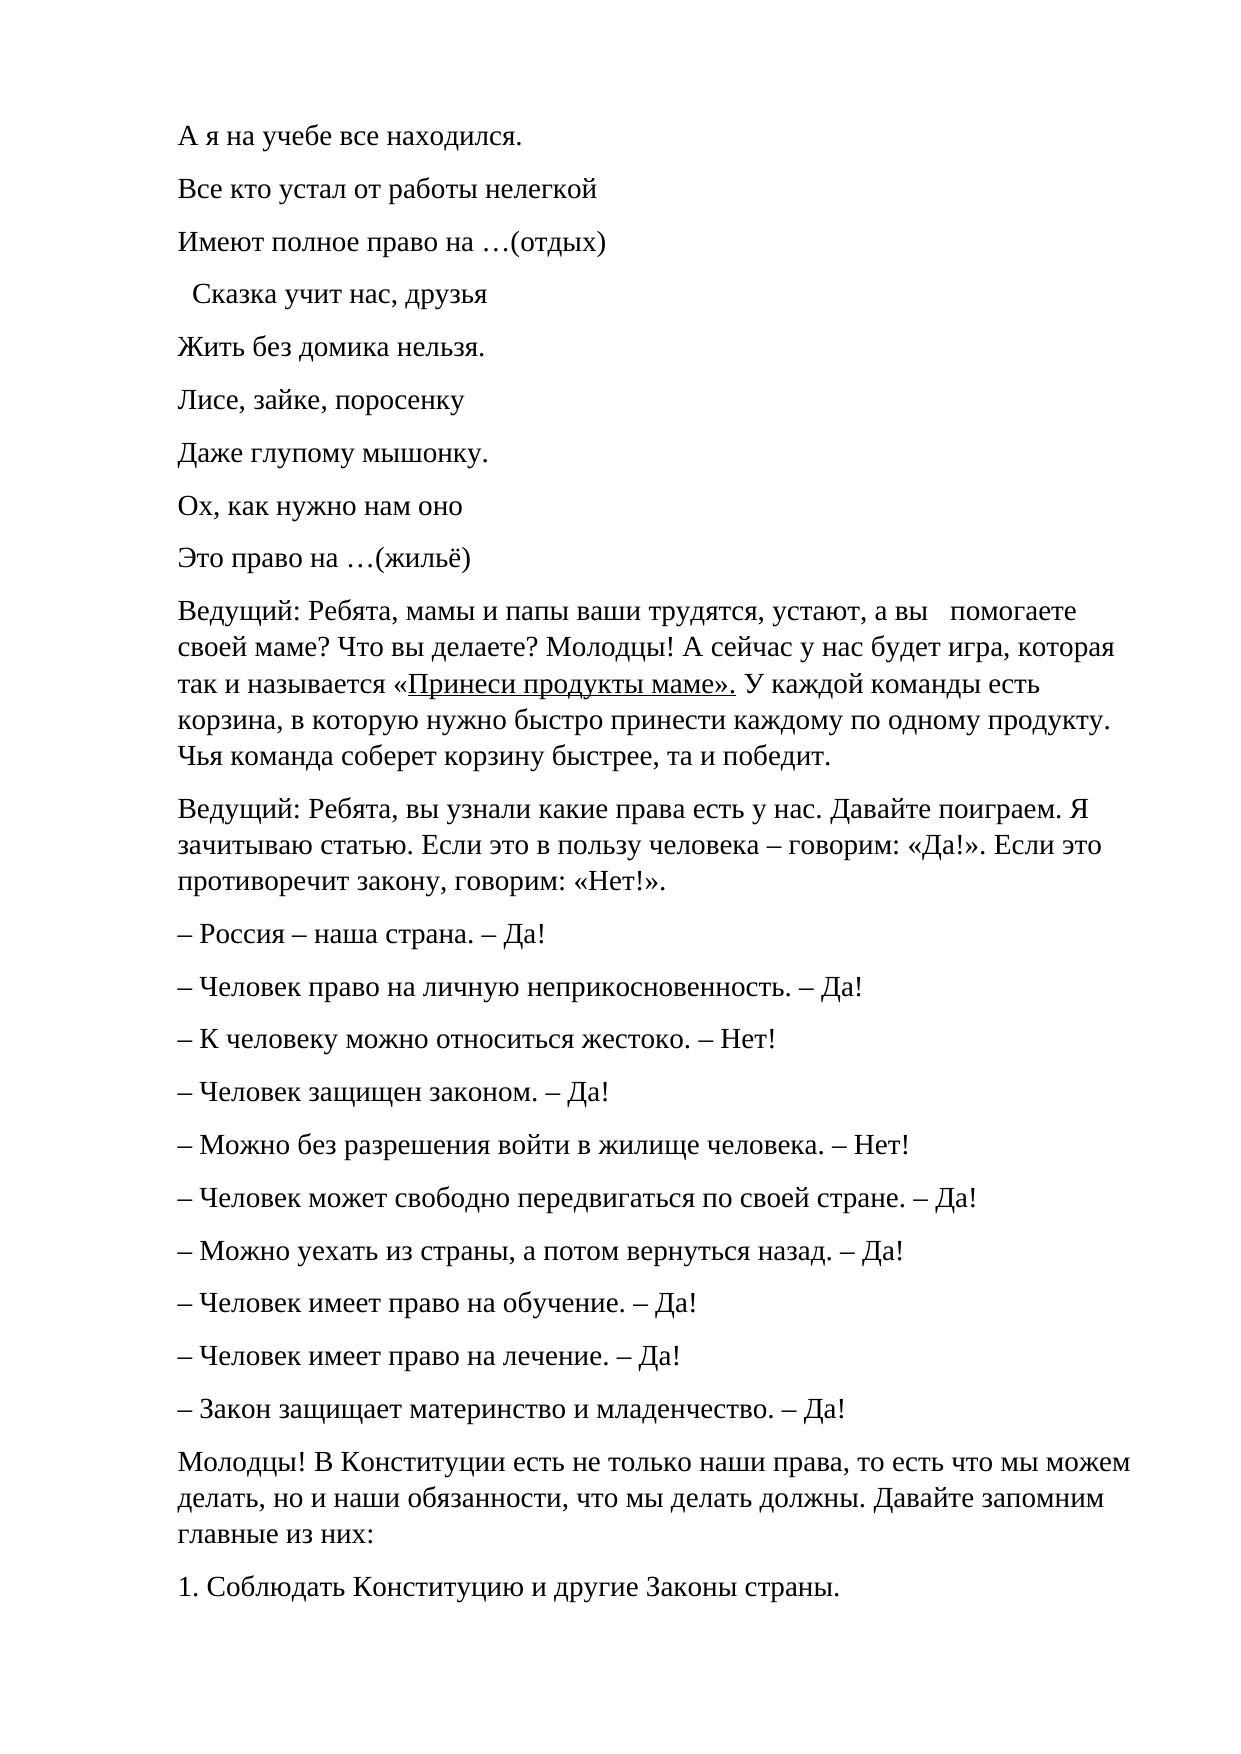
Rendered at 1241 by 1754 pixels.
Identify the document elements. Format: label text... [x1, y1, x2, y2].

text Ох, как нужно нам оно [177, 488, 1152, 521]
text 1. Соблюдать Конституцию и другие Законы страны. [177, 1569, 1152, 1603]
text – Человек защищен законом. – Да! [177, 1074, 1152, 1108]
text Молодцы! В Конституции есть не только наши права, то есть что мы можем делать, но и наши обязанности, что мы делать должны. Давайте запомним главные из них: [177, 1444, 1152, 1550]
text – Человек право на личную неприкосновенность. – Да! [177, 969, 1152, 1002]
text – Закон защищает материнство и младенчество. – Да! [177, 1391, 1152, 1425]
text – Россия – наша страна. – Да! [177, 916, 1152, 949]
text Сказка учит нас, друзья [177, 277, 1152, 310]
text Ведущий: Ребята, вы узнали какие права есть у нас. Давайте поиграем. Я зачитываю статью. Если это в пользу человека – говорим: «Да!». Если это противоречит закону, говорим: «Нет!». [177, 791, 1152, 897]
text – Можно уехать из страны, а потом вернуться назад. – Да! [177, 1233, 1152, 1266]
text – Человек имеет право на обучение. – Да! [177, 1286, 1152, 1319]
text Имеют полное право на …(отдых) [177, 224, 1152, 257]
text – К человеку можно относиться жестоко. – Нет! [177, 1022, 1152, 1055]
text Даже глупому мышонку. [177, 435, 1152, 468]
text Все кто устал от работы нелегкой [177, 171, 1152, 204]
text Жить без домика нельзя. [177, 329, 1152, 363]
text А я на учебе все находился. [177, 118, 1152, 152]
text – Человек может свободно передвигаться по своей стране. – Да! [177, 1180, 1152, 1213]
text Ведущий: Ребята, мамы и папы ваши трудятся, устают, а вы помогаете своей маме? Что вы делаете? Молодцы! А сейчас у нас будет игра, которая так и называется «Принеси продукты маме». У каждой команды есть корзина, в которую нужно быстро принести каждому по одному продукту. Чья команда соберет корзину быстрее, та и победит. [177, 593, 1152, 772]
text – Человек имеет право на лечение. – Да! [177, 1338, 1152, 1372]
text Лисе, зайке, поросенку [177, 382, 1152, 416]
text – Можно без разрешения войти в жилище человека. – Нет! [177, 1127, 1152, 1161]
text Это право на …(жильё) [177, 541, 1152, 574]
